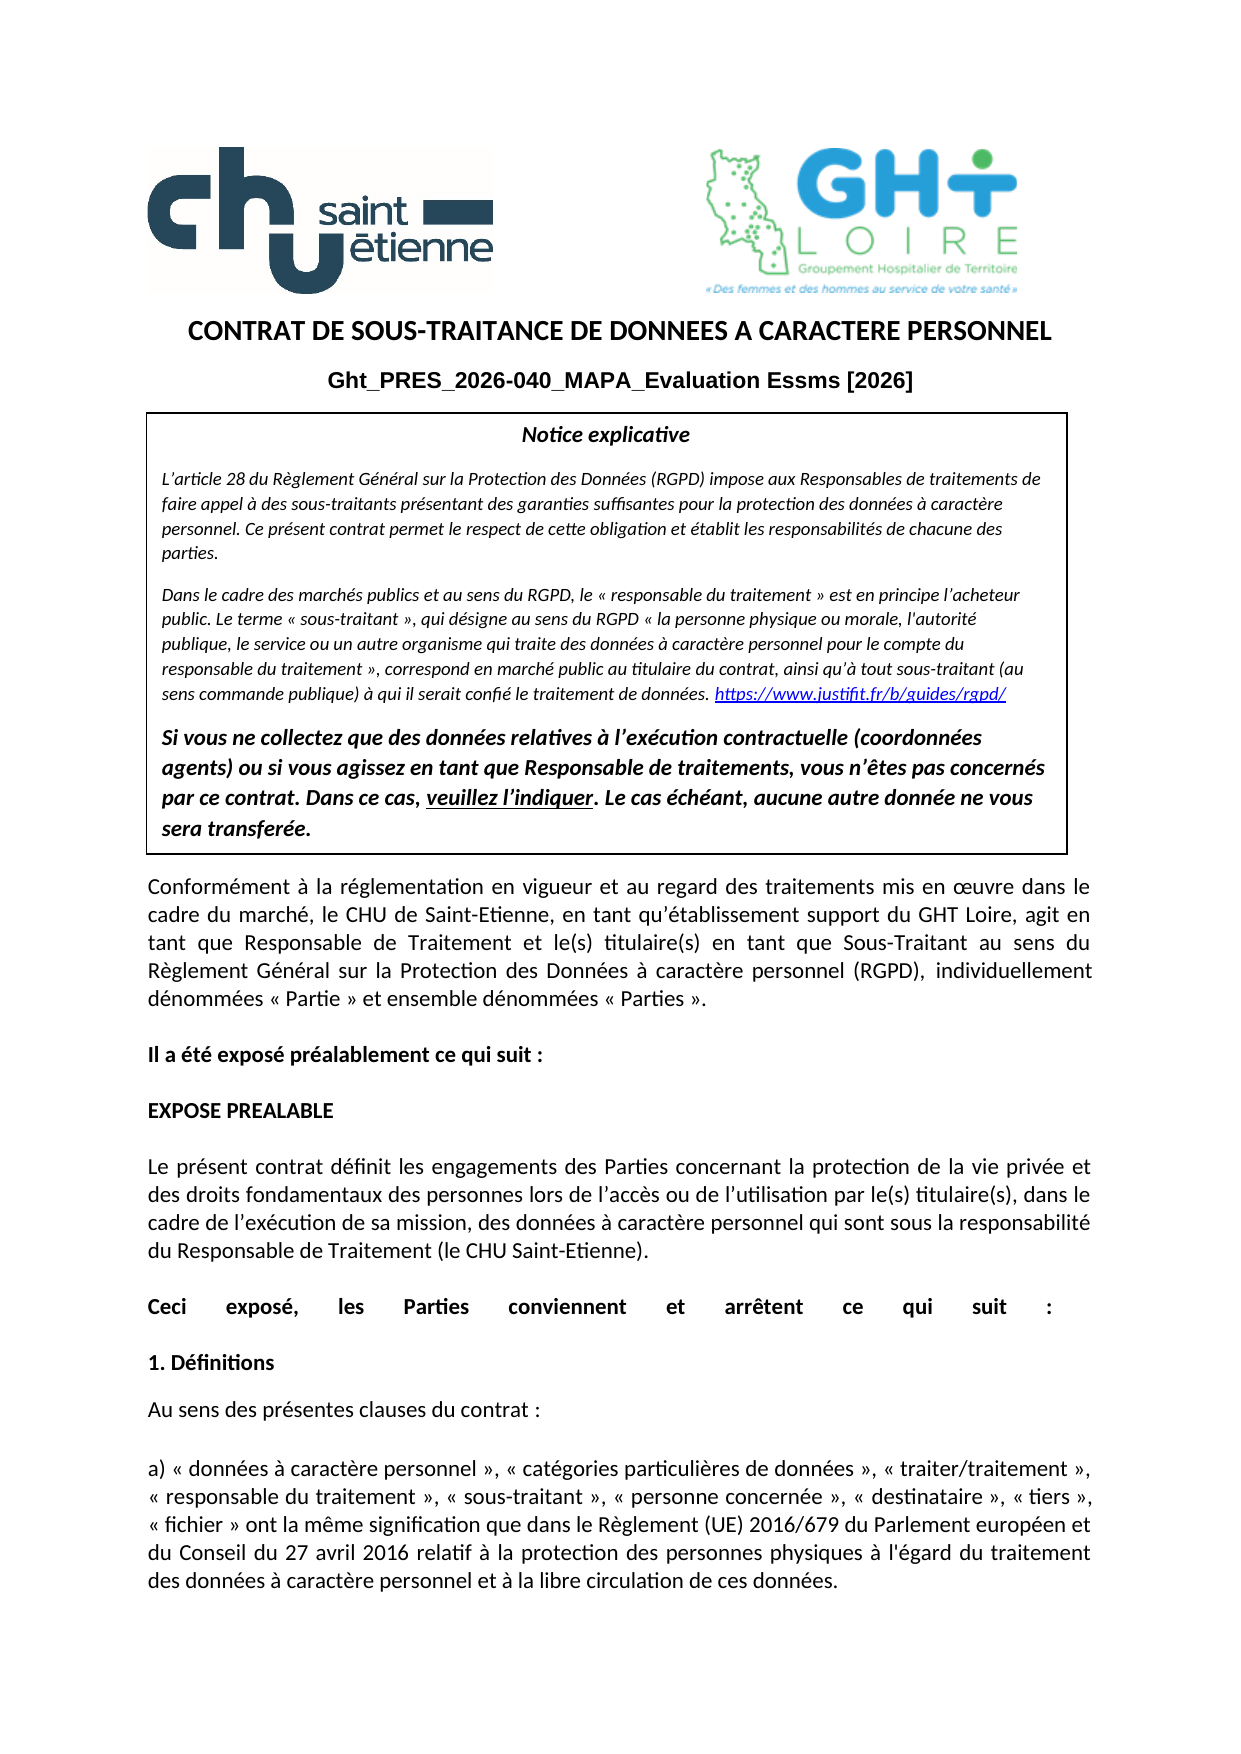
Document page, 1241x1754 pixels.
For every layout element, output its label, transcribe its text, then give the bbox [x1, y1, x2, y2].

text a) « données à caractère personnel », « catégories particulières de données », « traiter/traitement », « responsable du traitement », « sous-traitant », « personne concernée », « destinataire », « tiers », « fichier » ont la même signification que dans le Règlement (UE) 2016/679 du Parlement européen et du Conseil du 27 avril 2016 relatif à la protection des personnes physiques à l'égard du traitement des données à caractère personnel et à la libre circulation de ces données. [148, 1454, 1093, 1594]
text CONTRAT DE SOUS-TRAITANCE DE DONNEES A CARACTERE PERSONNEL [148, 312, 1093, 348]
text Au sens des présentes clauses du contrat : [148, 1395, 1093, 1423]
text 1. Définitions [148, 1348, 1093, 1376]
picture [706, 148, 1018, 293]
text Ght_PRES_2026-040_MAPA_Evaluation Essms [2026] [148, 367, 1093, 394]
text EXPOSE PREALABLE [148, 1096, 1093, 1124]
text Ceci exposé, les Parties conviennent et arrêtent ce qui suit : [148, 1292, 1093, 1348]
picture [147, 147, 493, 294]
text Le présent contrat définit les engagements des Parties concernant la protection de la vie privée et des droits fondamentaux des personnes lors de l’accès ou de l’utilisation par le(s) titulaire(s), dans le cadre de l’exécution de sa mission, des données à caractère personnel qui sont sous la responsabilité du Responsable de Traitement (le CHU Saint-Etienne). [148, 1124, 1093, 1264]
text Il a été exposé préalablement ce qui suit : [148, 1012, 1093, 1068]
text Conformément à la réglementation en vigueur et au regard des traitements mis en œuvre dans le cadre du marché, le CHU de Saint-Etienne, en tant qu’établissement support du GHT Loire, agit en tant que Responsable de Traitement et le(s) titulaire(s) en tant que Sous-Traitant au sens du Règlement Général sur la Protection des Données à caractère personnel (RGPD), individuellement dénommées « Partie » et ensemble dénommées « Parties ». [148, 454, 1093, 1012]
